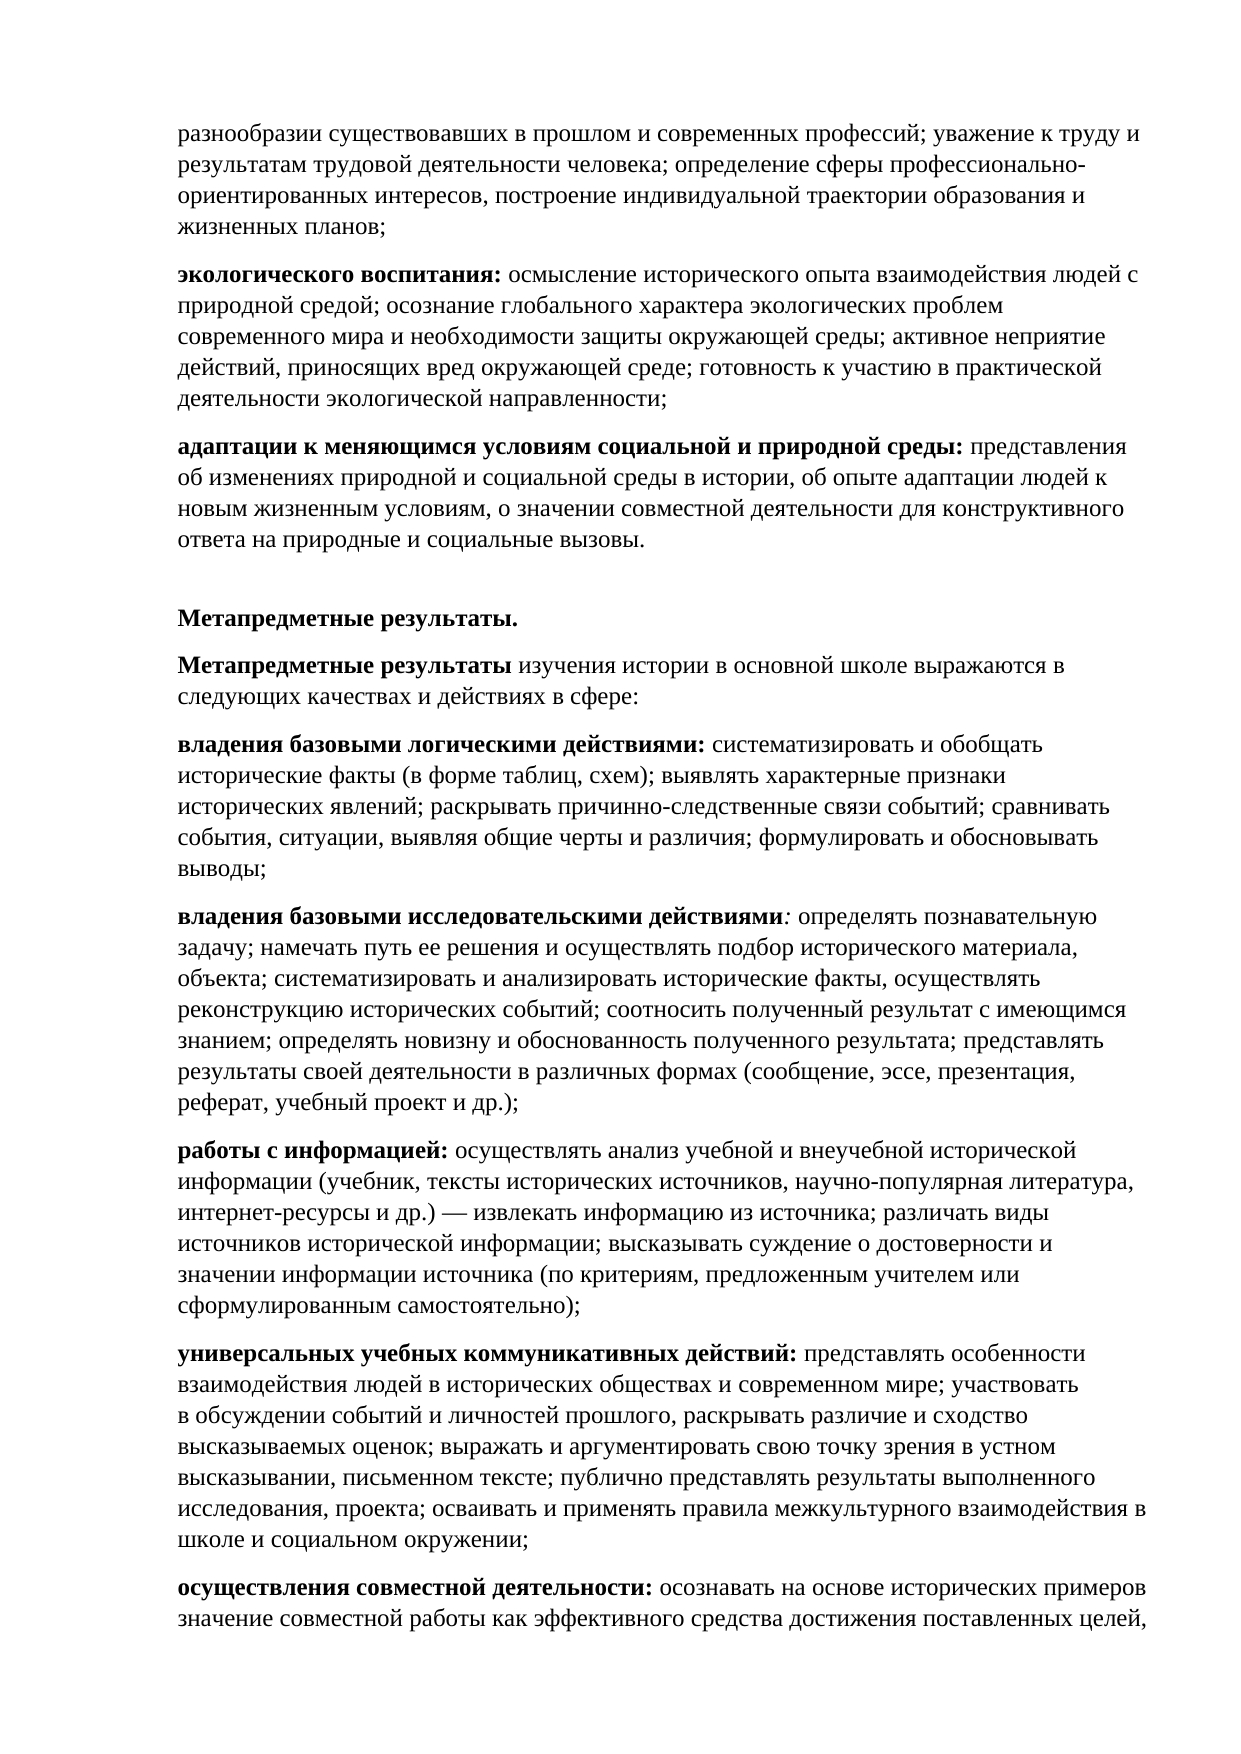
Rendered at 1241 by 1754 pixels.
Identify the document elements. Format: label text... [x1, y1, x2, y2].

text Метапредметные результаты изучения истории в основной школе выражаются в следующих качествах и действиях в сфере: [177, 650, 1152, 710]
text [177, 118, 1152, 240]
text владения базовыми логическими действиями: систематизировать и обобщать исторические факты (в форме таблиц, схем); выявлять характерные признаки исторических явлений; раскрывать причинно-следственные связи событий; сравнивать события, ситуации, выявляя общие черты и различия; формулировать и обосновывать выводы; [177, 729, 1152, 882]
text универсальных учебных коммуникативных действий: представлять особенности взаимодействия людей в исторических обществах и современном мире; участвовать в обсуждении событий и личностей прошлого, раскрывать различие и сходство высказываемых оценок; выражать и аргументировать свою точку зрения в устном высказывании, письменном тексте; публично представлять результаты выполненного исследования, проекта; осваивать и применять правила межкультурного взаимодействия в школе и социальном окружении; [177, 1338, 1152, 1553]
text Метапредметные результаты. [177, 572, 1152, 631]
text владения базовыми исследовательскими действиями: определять познавательную задачу; намечать путь ее решения и осуществлять подбор исторического материала, объекта; систематизировать и анализировать исторические факты, осуществлять реконструкцию исторических событий; соотносить полученный результат с имеющимся знанием; определять новизну и обоснованность полученного результата; представлять результаты своей деятельности в различных формах (сообщение, эссе, презентация, реферат, учебный проект и др.); [177, 901, 1152, 1116]
text работы с информацией: осуществлять анализ учебной и внеучебной исторической информации (учебник, тексты исторических источников, научно-популярная литература, интернет-ресурсы и др.) — извлекать информацию из источника; различать виды источников исторической информации; высказывать суждение о достоверности и значении информации источника (по критериям, предложенным учителем или сформулированным самостоятельно); [177, 1135, 1152, 1319]
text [177, 1572, 1152, 1632]
text экологического воспитания: осмысление исторического опыта взаимодействия людей с природной средой; осознание глобального характера экологических проблем современного мира и необходимости защиты окружающей среды; активное неприятие действий, приносящих вред окружающей среде; готовность к участию в практической деятельности экологической направленности; [177, 259, 1152, 412]
text адаптации к меняющимся условиям социальной и природной среды: представления об изменениях природной и социальной среды в истории, об опыте адаптации людей к новым жизненным условиям, о значении совместной деятельности для конструктивного ответа на природные и социальные вызовы. [177, 431, 1152, 553]
